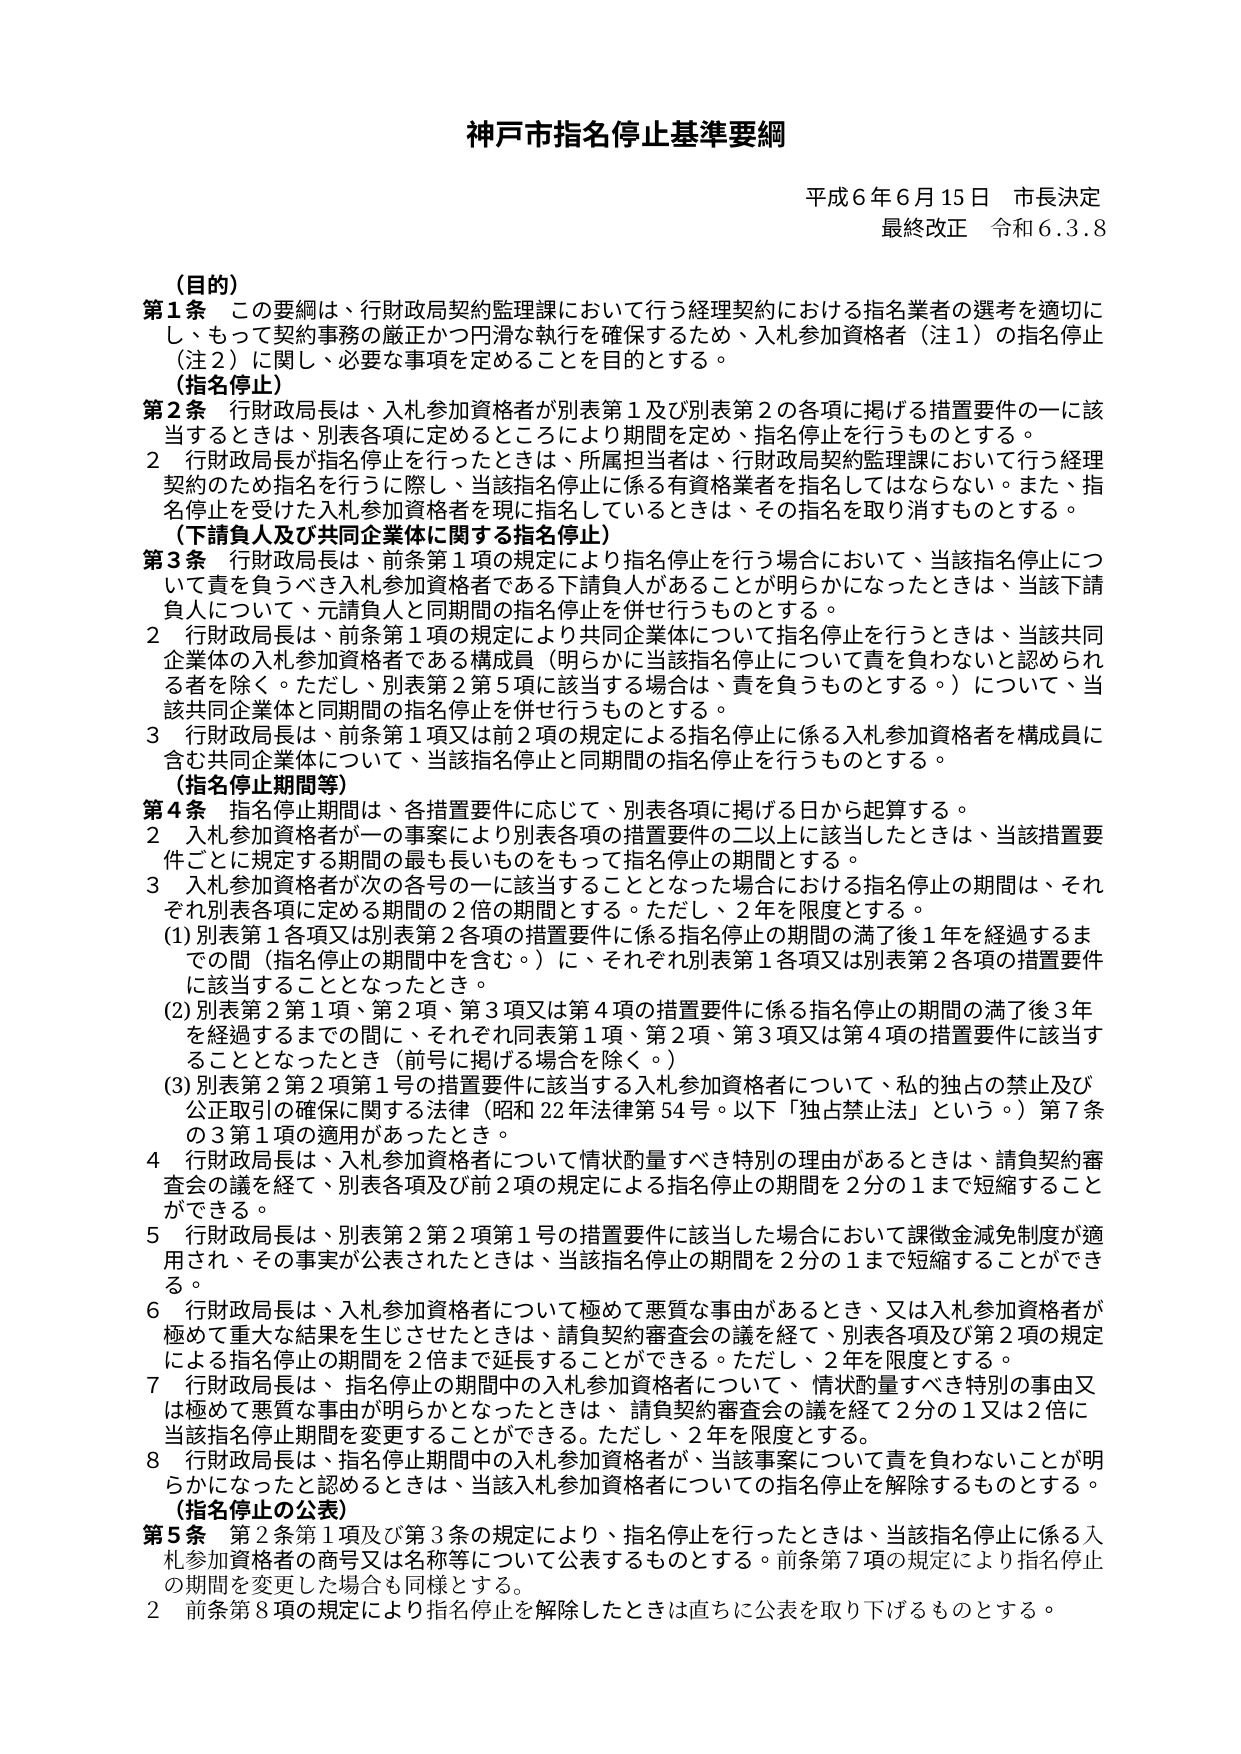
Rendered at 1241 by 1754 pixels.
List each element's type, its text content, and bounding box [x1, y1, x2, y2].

text 第４条 指名停止期間は、各措置要件に応じて、別表各項に掲げる日から起算する。 [142, 798, 1111, 823]
text 第５条 第２条第１項及び第３条の規定により、指名停止を行ったときは、当該指名停止に係る入札参加資格者の商号又は名称等について公表するものとする。前条第７項の規定により指名停止の期間を変更した場合も同様とする。 [142, 1523, 1111, 1598]
text 神戸市指名停止基準要綱 [142, 118, 1111, 152]
text （下請負人及び共同企業体に関する指名停止） [142, 523, 1111, 548]
text (2) 別表第２第１項、第２項、第３項又は第４項の措置要件に係る指名停止の期間の満了後３年を経過するまでの間に、それぞれ同表第１項、第２項、第３項又は第４項の措置要件に該当することとなったとき（前号に掲げる場合を除く。） [142, 998, 1111, 1073]
text ２ 前条第８項の規定により指名停止を解除したときは直ちに公表を取り下げるものとする。 [142, 1598, 1111, 1623]
text ２ 行財政局長は、前条第１項の規定により共同企業体について指名停止を行うときは、当該共同企業体の入札参加資格者である構成員（明らかに当該指名停止について責を負わないと認められる者を除く。ただし、別表第２第５項に該当する場合は、責を負うものとする。）について、当該共同企業体と同期間の指名停止を併せ行うものとする。 [142, 623, 1111, 723]
text ２ 行財政局長が指名停止を行ったときは、所属担当者は、行財政局契約監理課において行う経理契約のため指名を行うに際し、当該指名停止に係る有資格業者を指名してはならない。また、指名停止を受けた入札参加資格者を現に指名しているときは、その指名を取り消すものとする。 [142, 448, 1111, 523]
text ２ 入札参加資格者が一の事案により別表各項の措置要件の二以上に該当したときは、当該措置要件ごとに規定する期間の最も長いものをもって指名停止の期間とする。 [142, 823, 1111, 873]
text ８ 行財政局長は、指名停止期間中の入札参加資格者が、当該事案について責を負わないことが明らかになったと認めるときは、当該入札参加資格者についての指名停止を解除するものとする。 [142, 1448, 1111, 1498]
text （目的） [142, 273, 1111, 298]
text ７ 行財政局長は、 指名停止の期間中の入札参加資格者について、 情状酌量すべき特別の事由又は極めて悪質な事由が明らかとなったときは、 請負契約審査会の議を経て２分の１又は２倍に当該指名停止期間を変更することができる｡ ただし、２年を限度とする｡ [142, 1373, 1111, 1448]
text （指名停止期間等） [142, 773, 1111, 798]
text ５ 行財政局長は、別表第２第２項第１号の措置要件に該当した場合において課徴金減免制度が適用され、その事実が公表されたときは、当該指名停止の期間を２分の１まで短縮することができる。 [142, 1223, 1111, 1298]
text (1) 別表第１各項又は別表第２各項の措置要件に係る指名停止の期間の満了後１年を経過するまでの間（指名停止の期間中を含む。）に、それぞれ別表第１各項又は別表第２各項の措置要件に該当することとなったとき。 [142, 923, 1111, 998]
text （指名停止） [142, 373, 1111, 398]
text ６ 行財政局長は、入札参加資格者について極めて悪質な事由があるとき、又は入札参加資格者が極めて重大な結果を生じさせたときは、請負契約審査会の議を経て、別表各項及び第２項の規定による指名停止の期間を２倍まで延長することができる。ただし、２年を限度とする。 [142, 1298, 1111, 1373]
text （指名停止の公表） [142, 1498, 1111, 1523]
text ３ 入札参加資格者が次の各号の一に該当することとなった場合における指名停止の期間は、それぞれ別表各項に定める期間の２倍の期間とする。ただし、２年を限度とする。 [142, 873, 1111, 923]
text ３ 行財政局長は、前条第１項又は前２項の規定による指名停止に係る入札参加資格者を構成員に含む共同企業体について、当該指名停止と同期間の指名停止を行うものとする。 [142, 723, 1111, 773]
text 第３条 行財政局長は、前条第１項の規定により指名停止を行う場合において、当該指名停止について責を負うべき入札参加資格者である下請負人があることが明らかになったときは、当該下請負人について、元請負人と同期間の指名停止を併せ行うものとする。 [142, 548, 1111, 623]
text 第２条 行財政局長は、入札参加資格者が別表第１及び別表第２の各項に掲げる措置要件の一に該当するときは、別表各項に定めるところにより期間を定め、指名停止を行うものとする。 [142, 398, 1111, 448]
text ４ 行財政局長は、入札参加資格者について情状酌量すべき特別の理由があるときは、請負契約審査会の議を経て、別表各項及び前２項の規定による指名停止の期間を２分の１まで短縮することができる。 [142, 1148, 1111, 1223]
text 第１条 この要綱は、行財政局契約監理課において行う経理契約における指名業者の選考を適切にし、もって契約事務の厳正かつ円滑な執行を確保するため、入札参加資格者（注１）の指名停止（注２）に関し、必要な事項を定めることを目的とする。 [142, 298, 1111, 373]
text 平成６年６月15日 市長決定 [142, 182, 1111, 212]
text (3) 別表第２第２項第１号の措置要件に該当する入札参加資格者について、私的独占の禁止及び公正取引の確保に関する法律（昭和22年法律第54号。以下「独占禁止法」という。）第７条の３第１項の適用があったとき。 [142, 1073, 1111, 1148]
text 最終改正 令和６.３.８ [142, 212, 1111, 243]
